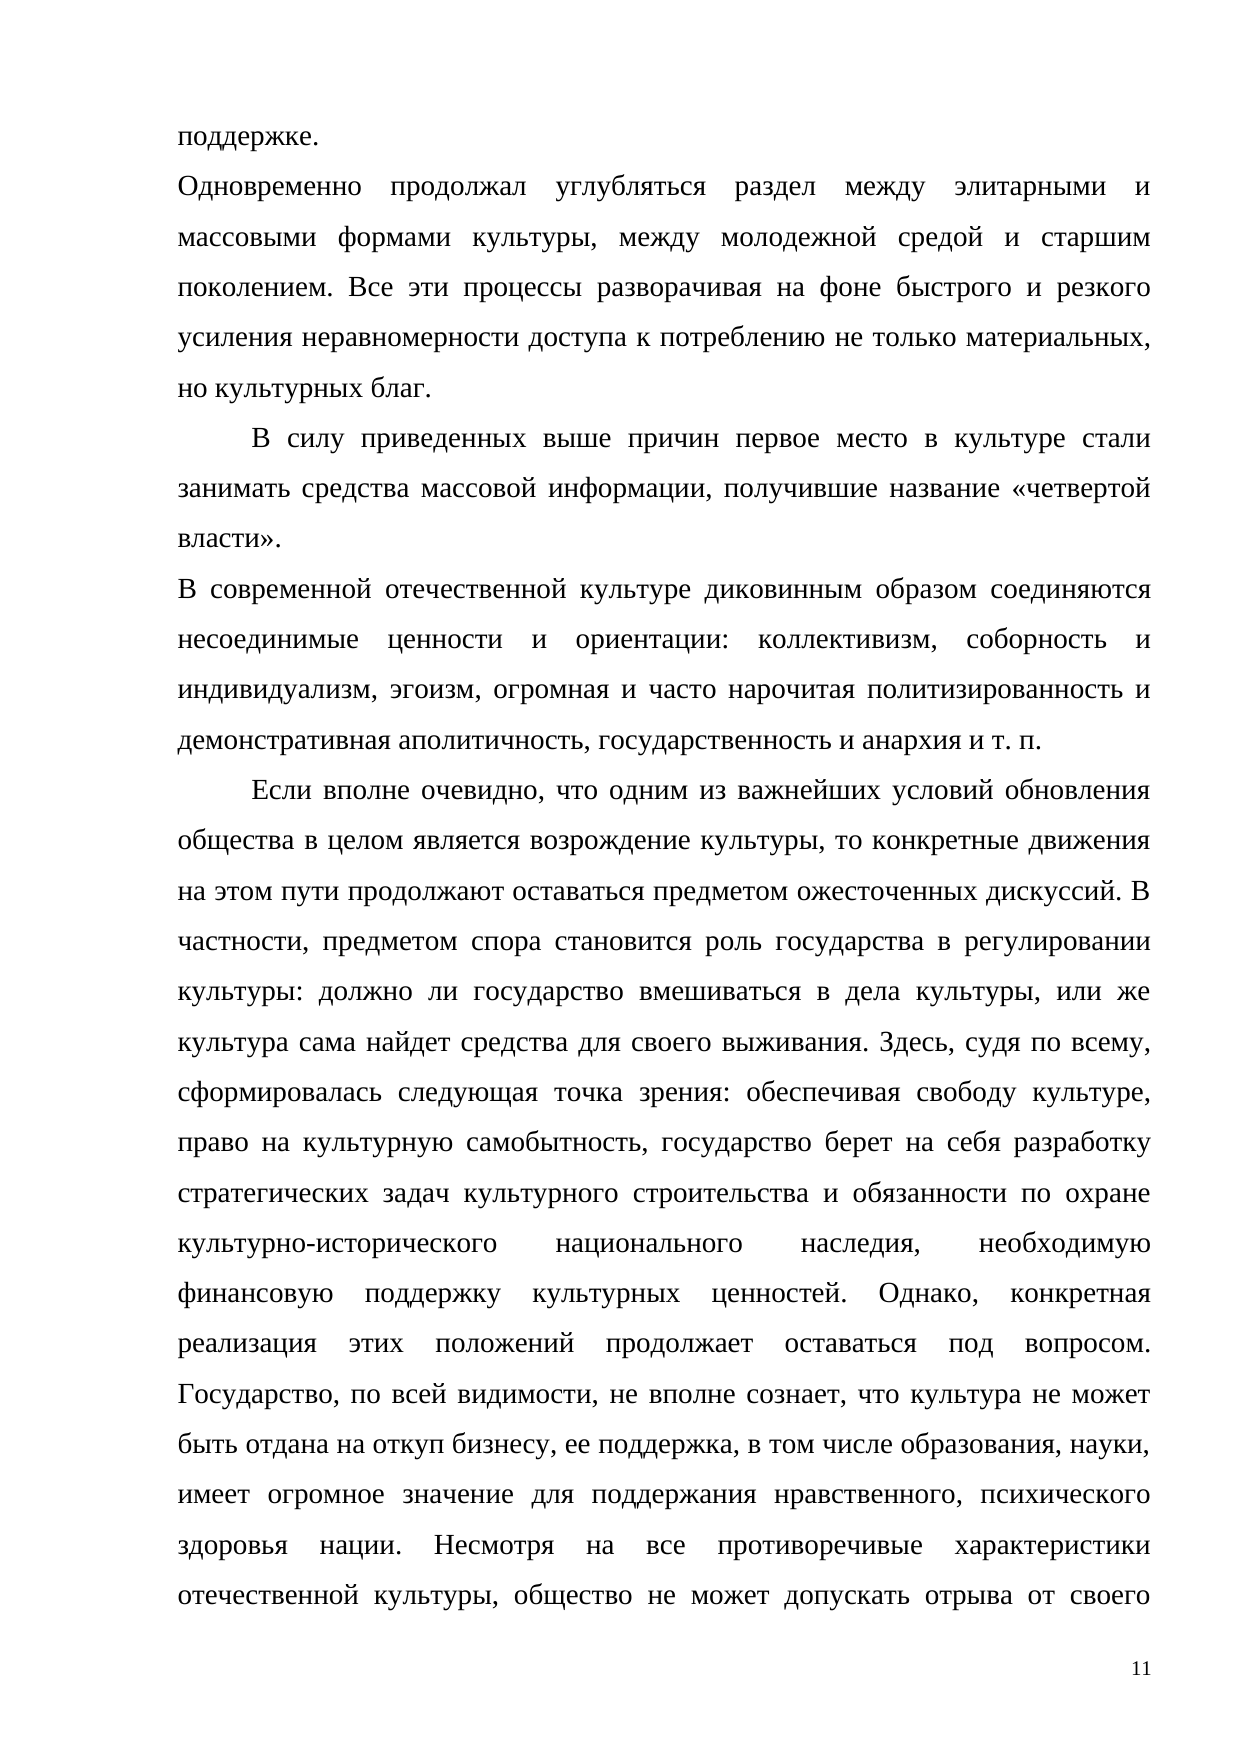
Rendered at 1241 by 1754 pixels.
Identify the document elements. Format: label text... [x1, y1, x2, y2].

text В силу приведенных выше причин первое место в культуре стали занимать средства массовой информации, получившие название «четвертой власти». В современной отечественной культуре диковинным образом соединяются несоединимые ценности и ориентации: коллективизм, соборность и индивидуализм, эгоизм, огромная и часто нарочитая политизированность и демонстративная аполитичность, государственность и анархия и т. п. [177, 420, 1152, 755]
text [177, 118, 1152, 403]
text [177, 772, 1152, 1611]
